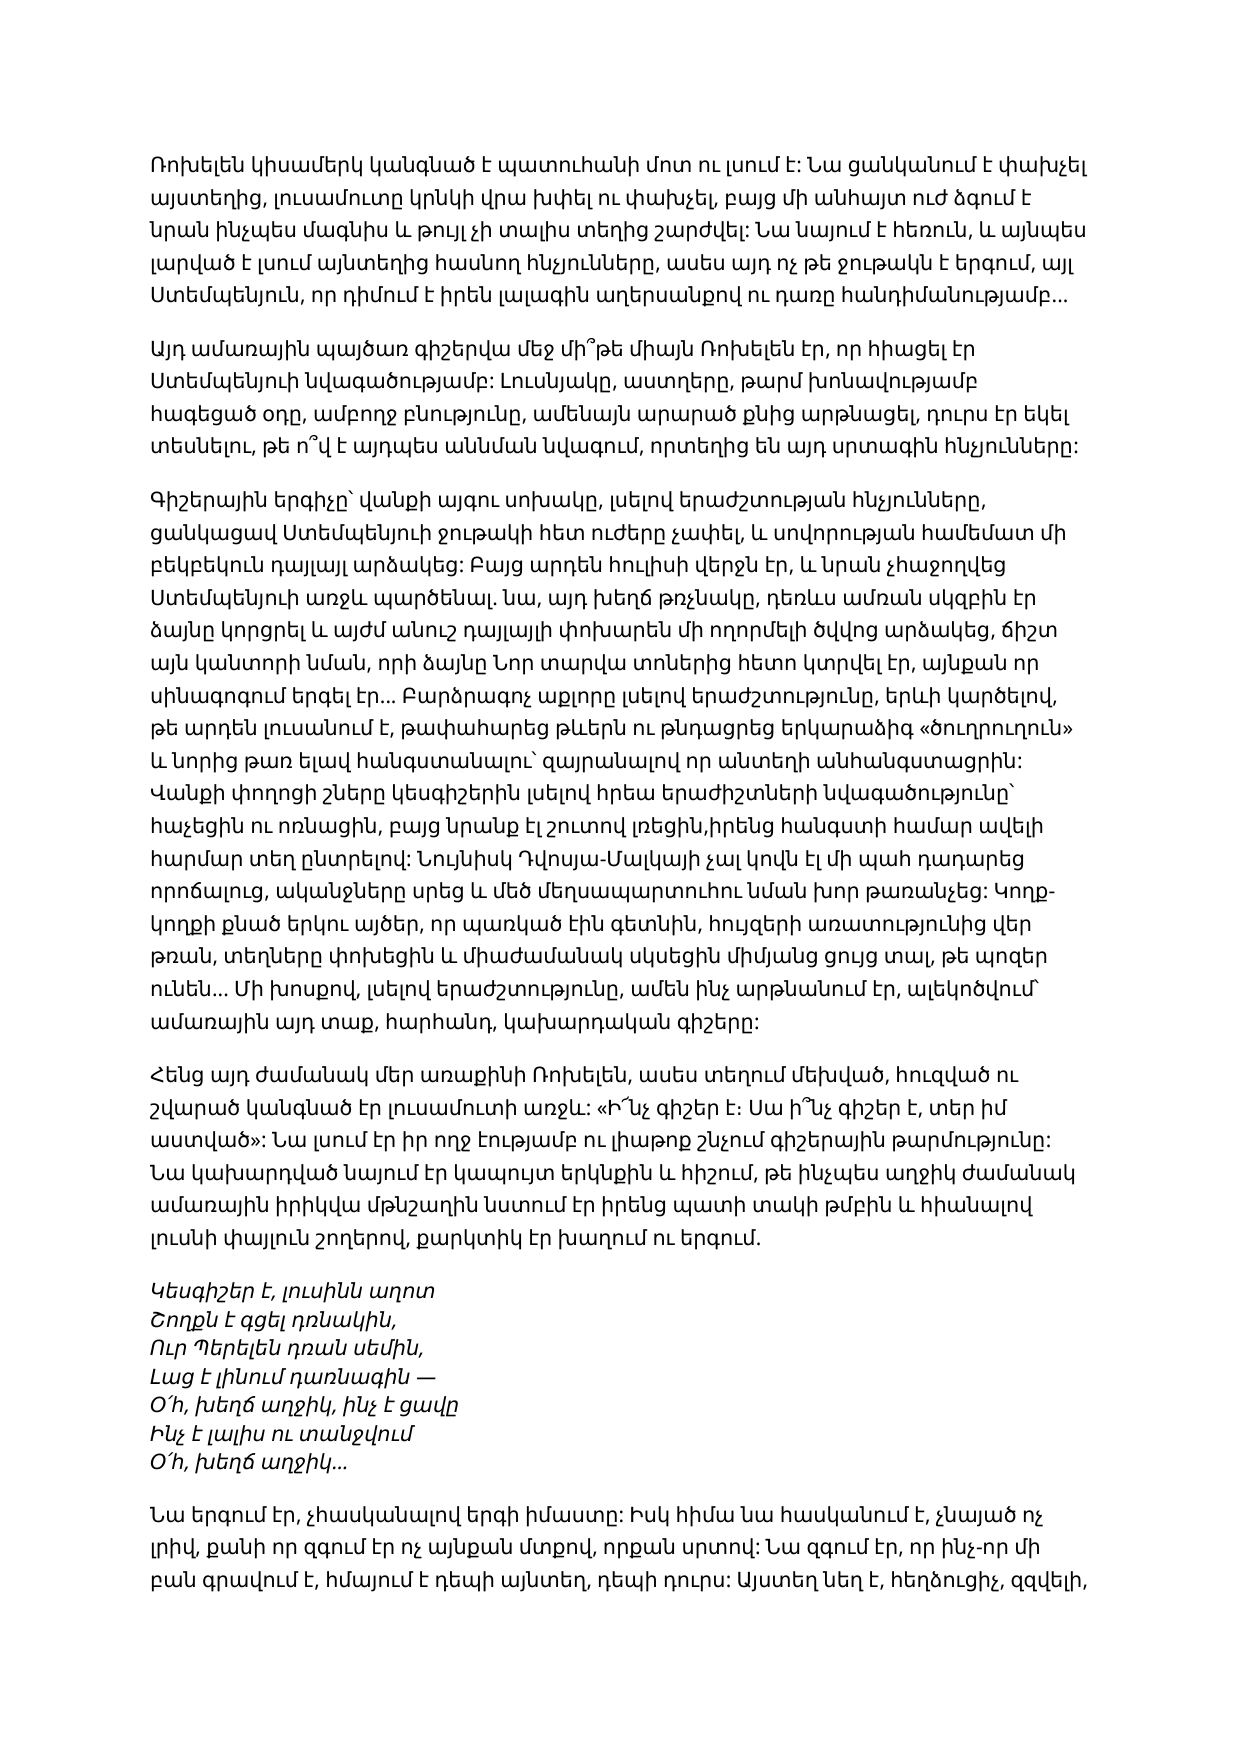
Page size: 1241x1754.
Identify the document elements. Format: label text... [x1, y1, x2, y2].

text Շողքն է գցել դռնակին, [150, 1305, 1090, 1333]
text Կեսգիշեր է, լուսինն աղոտ [150, 1277, 1090, 1305]
text Լաց է լինում դառնագին — [150, 1362, 1090, 1390]
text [150, 1500, 1090, 1593]
text Ինչ է լալիս ու տանջվում [150, 1419, 1090, 1447]
text Ուր Պերելեն դռան սեմին, [150, 1333, 1090, 1362]
text Օ՛հ, խեղճ աղջիկ, ինչ է ցավը [150, 1390, 1090, 1419]
text Գիշերային երգիչը՝ վանքի այգու սոխակը, լսելով երաժշտության հնչյունները, ցանկացավ Ստեմպենյուի ջութակի հետ ուժերը չափել, և սովորության համեմատ մի բեկբեկուն դայլայլ արձակեց: Բայց արդեն հուլիսի վերջն էր, և նրան չհաջողվեց Ստեմպենյուի առջև պարծենալ. նա, այդ խեղճ թռչնակը, դեռևս ամռան սկզբին էր ձայնը կորցրել և այժմ անուշ դայլայլի փոխարեն մի ողորմելի ծվվոց արձակեց, ճիշտ այն կանտորի նման, որի ձայնը Նոր տարվա տոներից հետո կտրվել էր, այնքան որ սինագոգում երգել էր... Բարձրագոչ աքլորը լսելով երաժշտությունը, երևի կարծելով, թե արդեն լուսանում է, թափահարեց թևերն ու թնդացրեց երկարաձիգ «ծուղրուղուն» և նորից թառ ելավ հանգստանալու՝ զայրանալով որ անտեղի անհանգստացրին: Վանքի փողոցի շները կեսգիշերին լսելով հրեա երաժիշտների նվագածությունը՝ հաչեցին ու ոռնացին, բայց նրանք էլ շուտով լռեցին,իրենց հանգստի համար ավելի հարմար տեղ ընտրելով: Նույնիսկ Դվոսյա-Մալկայի չալ կովն էլ մի պահ դադարեց որոճալուց, ականջները սրեց և մեծ մեղսապարտուհու նման խոր թառանչեց: Կողք-կողքի քնած երկու այծեր, որ պառկած էին գետնին, հույզերի առատությունից վեր թռան, տեղները փոխեցին և միաժամանակ սկսեցին միմյանց ցույց տալ, թե պոզեր ունեն... Մի խոսքով, լսելով երաժշտությունը, ամեն ինչ արթնանում էր, ալեկոծվում՝ ամառային այդ տաք, հարհանդ, կախարդական գիշերը: [150, 485, 1090, 1035]
text Օ՛հ, խեղճ աղջիկ… [150, 1447, 1090, 1476]
text Ռոխելեն կիսամերկ կանգնած է պատուհանի մոտ ու լսում է: Նա ցանկանում է փախչել այստեղից, լուսամուտը կրնկի վրա խփել ու փախչել, բայց մի անհայտ ուժ ձգում է նրան ինչպես մագնիս և թույլ չի տալիս տեղից շարժվել: Նա նայում է հեռուն, և այնպես լարված է լսում այնտեղից հասնող հնչյունները, ասես այդ ոչ թե ջութակն է երգում, այլ Ստեմպենյուն, որ դիմում է իրեն լալագին աղերսանքով ու դառը հանդիմանությամբ... [150, 150, 1090, 309]
text Հենց այդ ժամանակ մեր առաքինի Ռոխելեն, ասես տեղում մեխված, հուզված ու շվարած կանգնած էր լուսամուտի առջև: «Ի՜նչ գիշեր է։ Սա ի՞նչ գիշեր է, տեր իմ աստված»: Նա լսում էր իր ողջ էությամբ ու լիաթոք շնչում գիշերային թարմությունը: Նա կախարդված նայում էր կապույտ երկնքին և հիշում, թե ինչպես աղջիկ ժամանակ ամառային իրիկվա մթնշաղին նստում էր իրենց պատի տակի թմբին և հիանալով լուսնի փայլուն շողերով, քարկտիկ էր խաղում ու երգում. [150, 1060, 1090, 1252]
text Այդ ամառային պայծառ գիշերվա մեջ մի՞թե միայն Ռոխելեն էր, որ հիացել էր Ստեմպենյուի նվագածությամբ: Լուսնյակը, աստղերը, թարմ խոնավությամբ հագեցած օդը, ամբողջ բնությունը, ամենայն արարած քնից արթնացել, դուրս էր եկել տեսնելու, թե ո՞վ է այդպես աննման նվագում, որտեղից են այդ սրտագին հնչյունները: [150, 334, 1090, 460]
